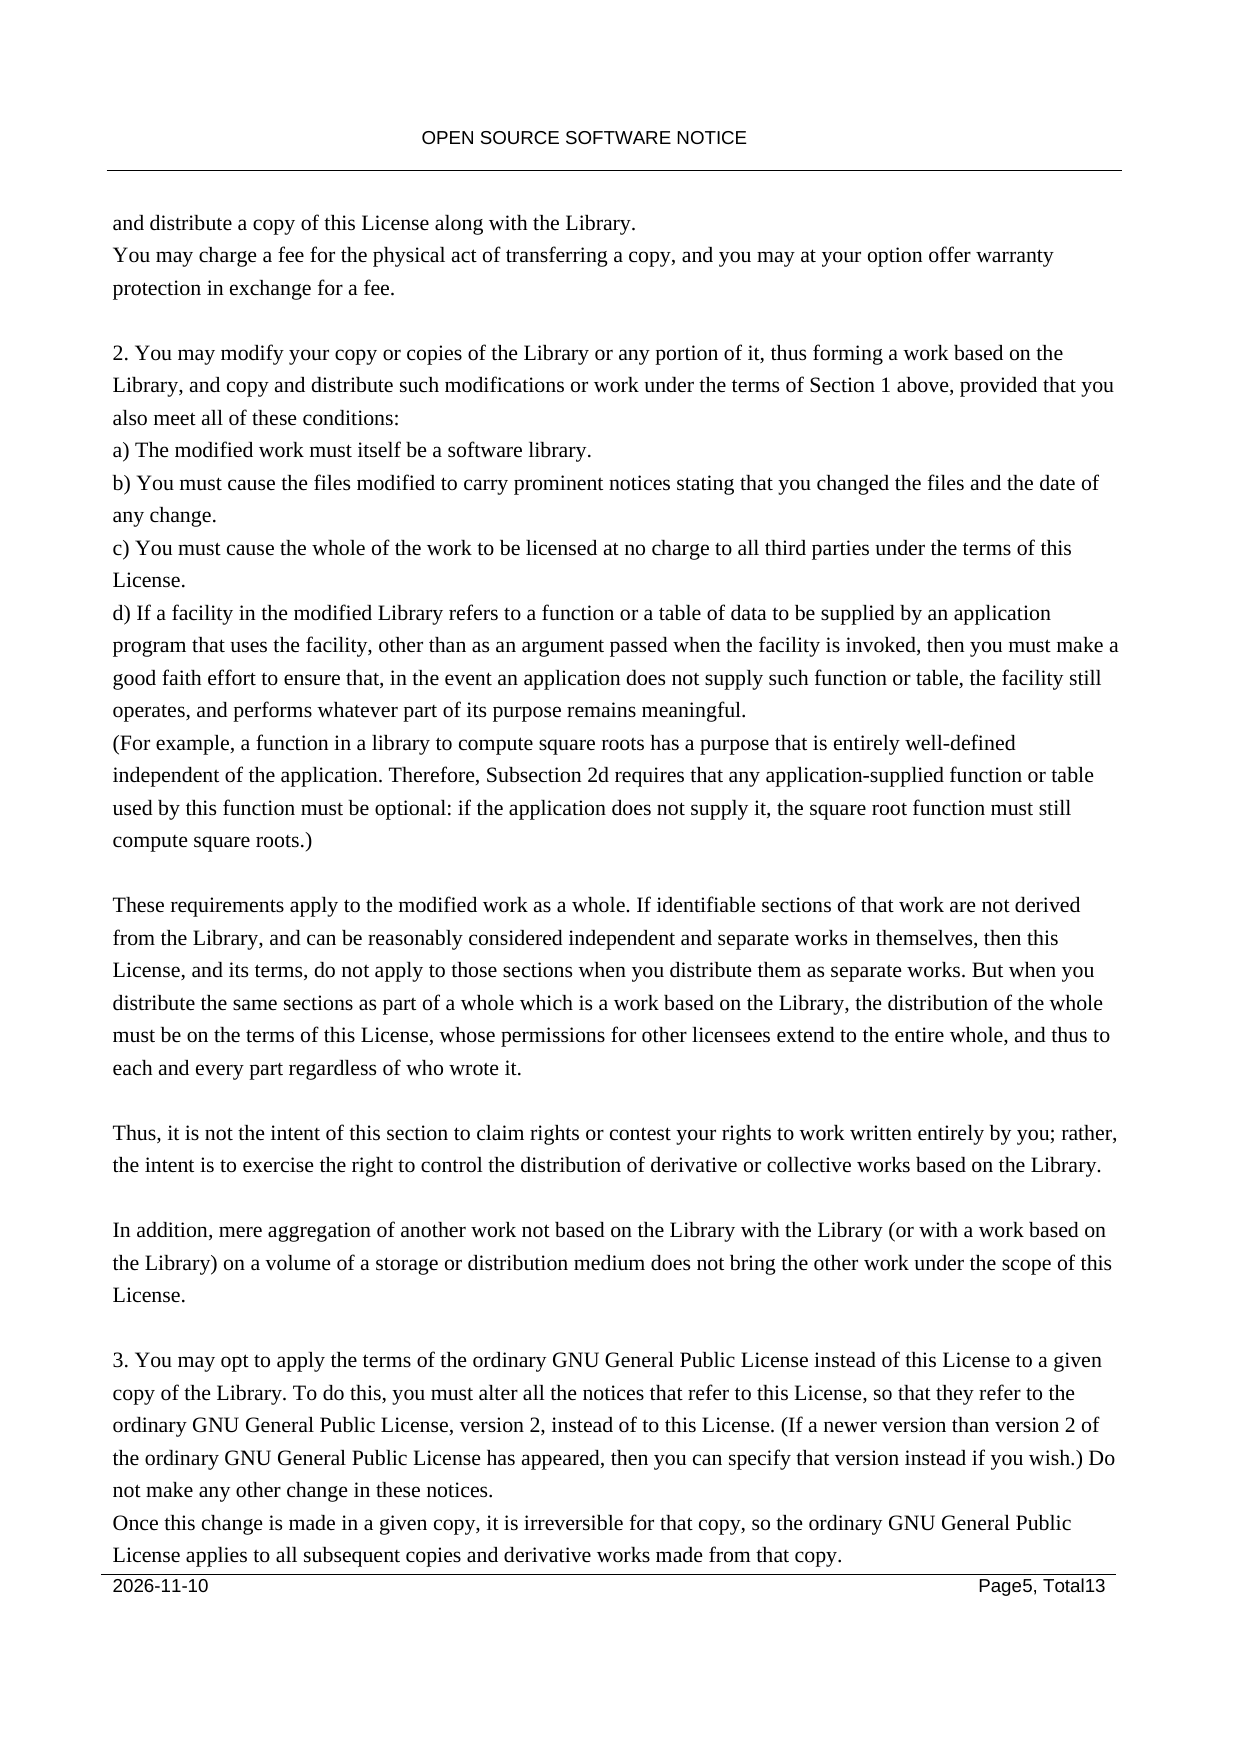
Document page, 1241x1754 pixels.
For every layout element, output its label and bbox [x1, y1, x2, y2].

text [112, 206, 1128, 1571]
